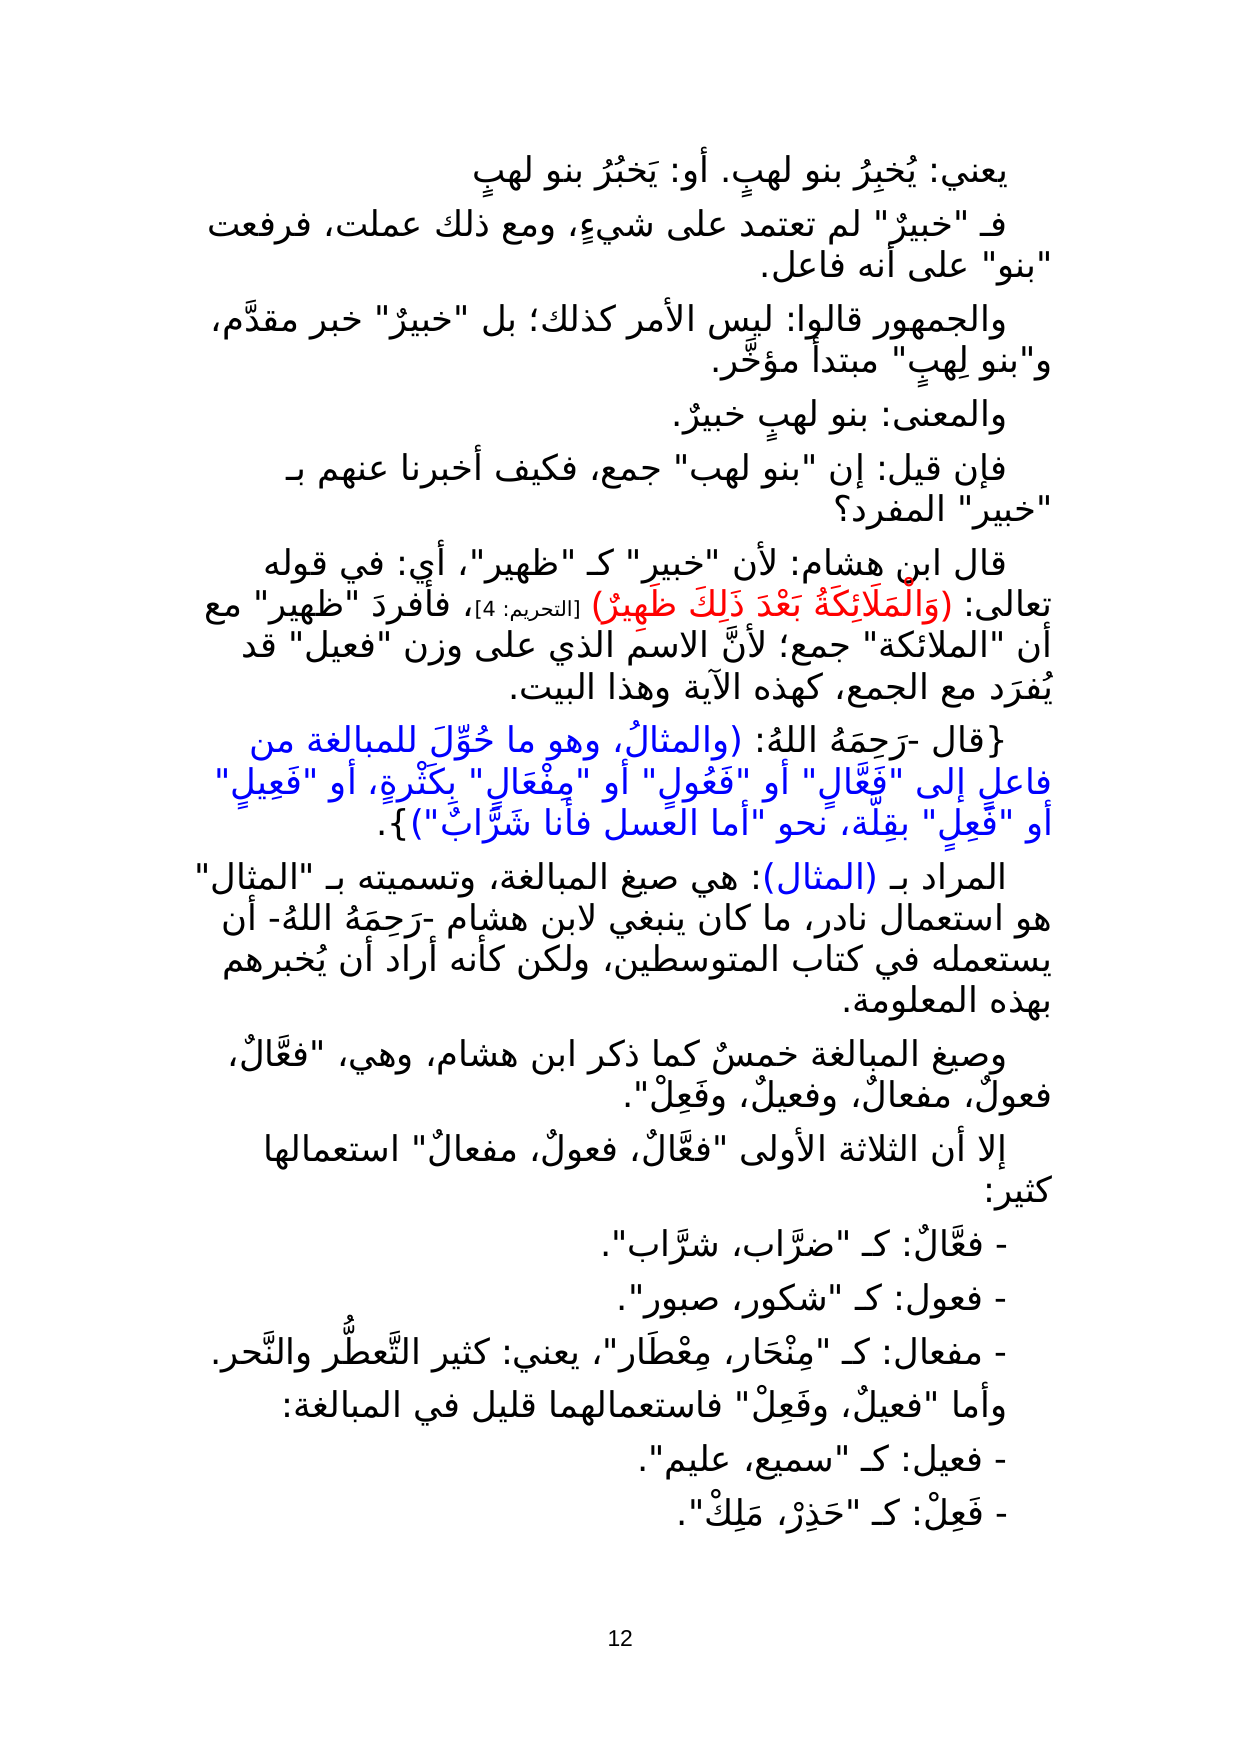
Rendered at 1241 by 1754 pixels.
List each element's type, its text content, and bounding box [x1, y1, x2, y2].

text والمعنى: بنو لهبٍ خبيرٌ. [187, 394, 1053, 435]
text قال ابن هشام: لأن "خبير" كـ "ظهير"، أي: في قوله تعالى: ﴿وَالْمَلَائِكَةُ بَعْدَ ذَلِكَ ظَهِيرٌ﴾ [التحريم: 4]، فأفردَ "ظهير" مع أن "الملائكة" جمع؛ لأنَّ الاسم الذي على وزن "فعيل" قد يُفرَد مع الجمع، كهذه الآية وهذا البيت. [187, 542, 1053, 707]
text وأما "فعيلٌ، وفَعِلْ" فاستعمالهما قليل في المبالغة: [187, 1385, 1053, 1426]
text - فعيل: كـ "سميع، عليم". [187, 1439, 1053, 1480]
text - مفعال: كـ "مِنْحَار، مِعْطَار"، يعني: كثير التَّعطُّر والنَّحر. [187, 1331, 1053, 1372]
text والجمهور قالوا: ليس الأمر كذلك؛ بل "خبيرٌ" خبر مقدَّم، و"بنو لِهبٍ" مبتدأ مؤخَّر. [187, 299, 1053, 381]
text - فعول: كـ "شكور، صبور". [187, 1277, 1053, 1319]
text المراد بـ (المثال): هي صيغ المبالغة، وتسميته بـ "المثال" هو استعمال نادر، ما كان ينبغي لابن هشام -رَحِمَهُ اللهُ- أن يستعمله في كتاب المتوسطين، ولكن كأنه أراد أن يُخبرهم بهذه المعلومة. [187, 856, 1053, 1021]
text إلا أن الثلاثة الأولى "فعَّالٌ، فعولٌ، مفعالٌ" استعمالها كثير: [187, 1129, 1053, 1211]
text فـ "خبيرٌ" لم تعتمد على شيءٍ، ومع ذلك عملت، فرفعت "بنو" على أنه فاعل. [187, 204, 1053, 286]
text يعني: يُخبِرُ بنو لهبٍ. أو: يَخبُرُ بنو لهبٍ [187, 150, 1053, 191]
text وصيغ المبالغة خمسٌ كما ذكر ابن هشام، وهي، "فعَّالٌ، فعولٌ، مفعالٌ، وفعيلٌ، وفَعِلْ". [187, 1034, 1053, 1116]
text فإن قيل: إن "بنو لهب" جمع، فكيف أخبرنا عنهم بـ "خبير" المفرد؟ [187, 447, 1053, 530]
text - فعَّالٌ: كـ "ضرَّاب، شرَّاب". [187, 1224, 1053, 1265]
text - فَعِلْ: كـ "حَذِرْ، مَلِكْ". [187, 1492, 1053, 1534]
text {قال -رَحِمَهُ اللهُ: (والمثالُ، وهو ما حُوِّلَ للمبالغة من فاعلٍ إلى "فَعَّالٍ" أو "فَعُولٍ" أو "مِفْعَالٍ" بِكَثْرةٍ، أو "فَعِيلٍ" أو "فَعِلٍ" بقِلَّة، نحو "أما العسل فأنا شَرَّابٌ")}. [187, 720, 1053, 844]
